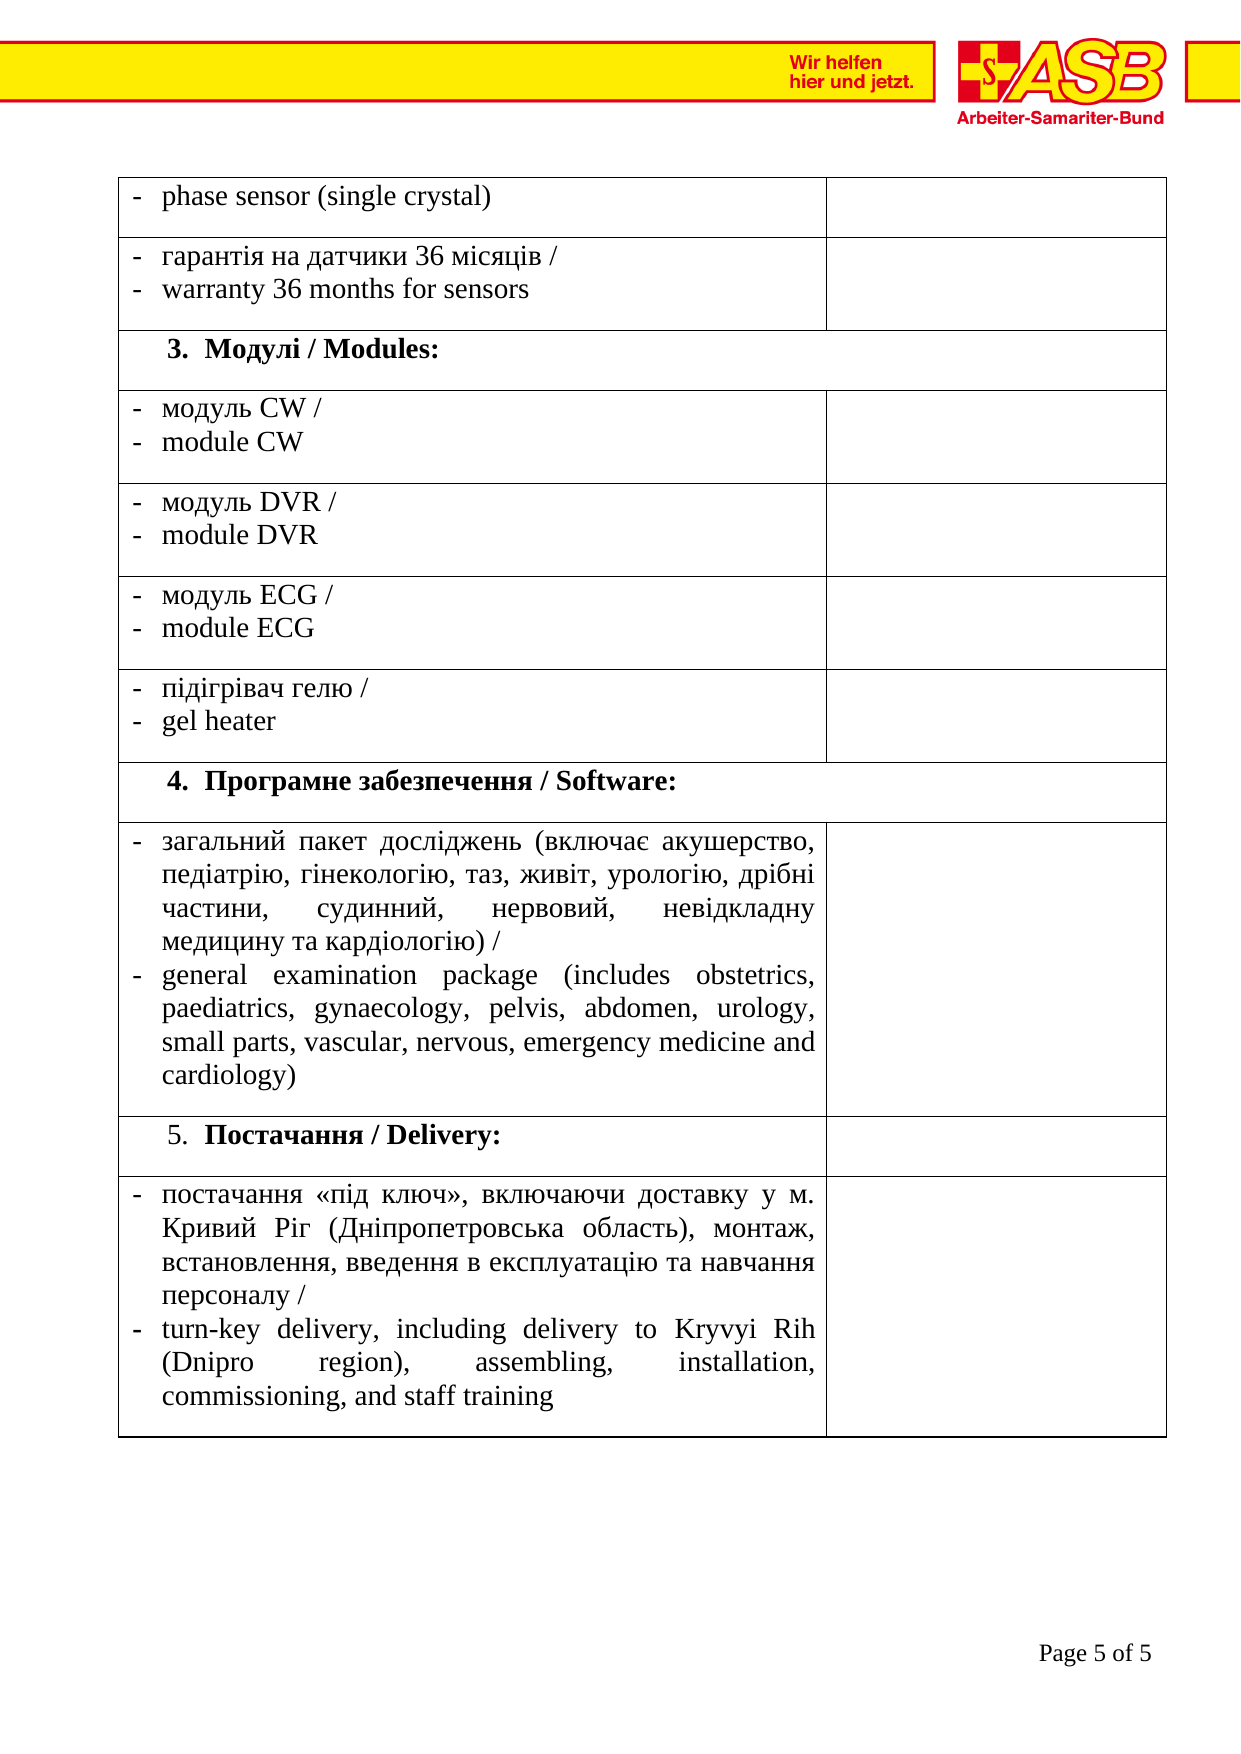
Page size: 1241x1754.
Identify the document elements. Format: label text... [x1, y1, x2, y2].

picture [0, 0, 1241, 136]
table_cell Постачання / Delivery: [119, 1117, 826, 1176]
table_cell модуль CW / module CW [119, 391, 826, 483]
table_cell Модулі / Modules: [119, 331, 1166, 389]
table_cell [827, 823, 1166, 1116]
table_cell гарантія на датчики 36 місяців / warranty 36 months for sensors [119, 238, 826, 330]
table_cell [827, 391, 1166, 483]
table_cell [119, 178, 826, 237]
table_cell модуль DVR / module DVR [119, 484, 826, 576]
table_cell [827, 178, 1166, 237]
table_cell [827, 1177, 1166, 1436]
table_cell підігрівач гелю / gel heater [119, 670, 826, 762]
table_cell [827, 484, 1166, 576]
table_cell постачання «під ключ», включаючи доставку у м. Кривий Ріг (Дніпропетровська область), монтаж, встановлення, введення в експлуатацію та навчання персоналу / turn-key delivery, including delivery to Kryvyi Rih (Dnipro region), assembling, installation, commissioning, and staff training [119, 1177, 826, 1436]
table_cell [827, 577, 1166, 669]
table_cell модуль ECG / module ECG [119, 577, 826, 669]
table_cell [827, 670, 1166, 762]
table_cell загальний пакет досліджень (включає акушерство, педіатрію, гінекологію, таз, живіт, урологію, дрібні частини, судинний, нервовий, невідкладну медицину та кардіологію) / general examination package (includes obstetrics, paediatrics, gynaecology, pelvis, abdomen, urology, small parts, vascular, nervous, emergency medicine and cardiology) [119, 823, 826, 1116]
table_cell Програмне забезпечення / Software: [119, 763, 1166, 822]
table_cell [827, 1117, 1166, 1176]
table_cell [827, 238, 1166, 330]
